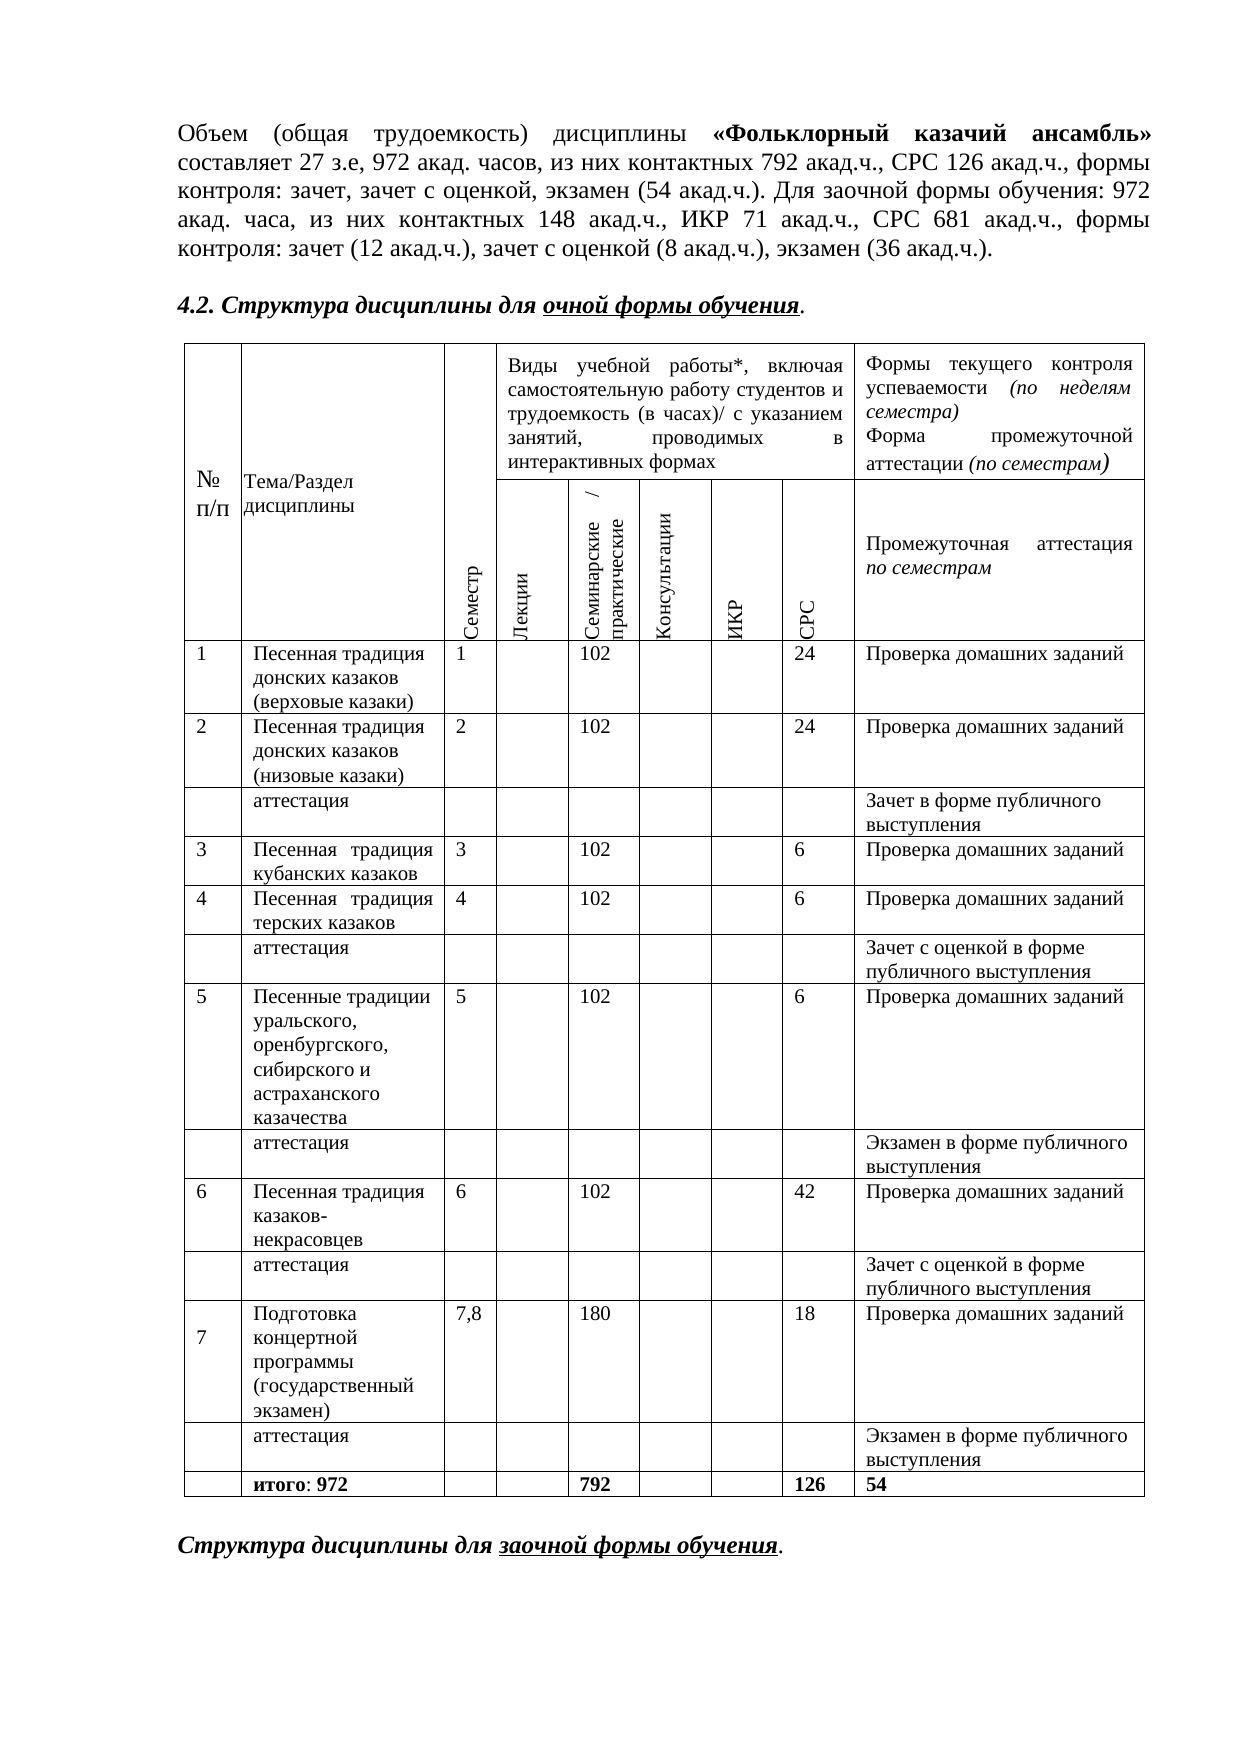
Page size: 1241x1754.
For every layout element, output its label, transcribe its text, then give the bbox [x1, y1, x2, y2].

table_cell 6 [783, 886, 854, 934]
table_cell [185, 788, 241, 836]
table_cell 102 [569, 641, 639, 713]
table_cell [640, 1252, 711, 1300]
table_cell Песенная традиция донских казаков (верховые казаки) [242, 641, 444, 713]
table_cell [783, 788, 854, 836]
table_cell Консультации [640, 480, 711, 640]
table_cell Зачет с оценкой в форме публичного выступления [855, 1252, 1144, 1300]
table_cell итого: 972 [242, 1472, 444, 1496]
table_cell [712, 714, 782, 787]
table_cell 3 [445, 837, 496, 885]
table_cell [497, 1130, 568, 1178]
table_cell [712, 886, 782, 934]
text Объем (общая трудоемкость) дисциплины «Фольклорный казачий ансамбль» составляет 27 з.е, 972 акад. часов, из них контактных 792 акад.ч., СРС 126 акад.ч., формы контроля: зачет, зачет с оценкой, экзамен (54 акад.ч.). Для заочной формы обучения: 972 акад. часа, из них контактных 148 акад.ч., ИКР 71 акад.ч., СРС 681 акад.ч., формы контроля: зачет (12 акад.ч.), зачет с оценкой (8 акад.ч.), экзамен (36 акад.ч.). [177, 118, 1152, 262]
table_cell Проверка домашних заданий [855, 641, 1144, 713]
table_cell [445, 1423, 496, 1471]
table_cell [640, 837, 711, 885]
table_cell [712, 1301, 782, 1422]
table_cell [640, 984, 711, 1129]
table_cell [712, 1472, 782, 1496]
table_cell [497, 788, 568, 836]
table_cell Проверка домашних заданий [855, 714, 1144, 787]
table_cell [445, 1472, 496, 1496]
table_cell [569, 788, 639, 836]
table_cell Зачет в форме публичного выступления [855, 788, 1144, 836]
table_cell 6 [783, 984, 854, 1129]
table_cell [185, 1252, 241, 1300]
table_cell [640, 788, 711, 836]
table_cell Проверка домашних заданий [855, 984, 1144, 1129]
table_cell Подготовка концертной программы (государственный экзамен) [242, 1301, 444, 1422]
table_cell [640, 714, 711, 787]
table_cell 2 [185, 714, 241, 787]
table_cell [712, 935, 782, 983]
table_cell 7 [185, 1301, 241, 1422]
table_cell 7,8 [445, 1301, 496, 1422]
table_cell [783, 1130, 854, 1178]
table_cell [783, 1252, 854, 1300]
table_cell Песенная традиция казаков-некрасовцев [242, 1179, 444, 1251]
table_cell Семинарские / практические [569, 480, 639, 640]
table_cell СРС [783, 480, 854, 640]
table_cell 792 [569, 1472, 639, 1496]
table_cell аттестация [242, 1423, 444, 1471]
table_cell 2 [445, 714, 496, 787]
table_cell Проверка домашних заданий [855, 1301, 1144, 1422]
table_cell [640, 641, 711, 713]
table_cell 102 [569, 886, 639, 934]
table_cell [445, 788, 496, 836]
table_header Виды учебной работы*, включая самостоятельную работу студентов и трудоемкость (в часах)/ с указанием занятий, проводимых в интерактивных формах [497, 344, 854, 479]
table_cell [640, 1179, 711, 1251]
table_cell аттестация [242, 1130, 444, 1178]
table_cell [640, 1301, 711, 1422]
table_cell 24 [783, 714, 854, 787]
table_cell [497, 641, 568, 713]
table_header Тема/Раздел дисциплины [242, 344, 444, 640]
table_cell [445, 1252, 496, 1300]
table_cell аттестация [242, 1252, 444, 1300]
table_cell 18 [783, 1301, 854, 1422]
table_cell Песенная традиция терских казаков [242, 886, 444, 934]
table_cell [712, 1130, 782, 1178]
table_cell [445, 935, 496, 983]
table_cell 126 [783, 1472, 854, 1496]
table_cell [712, 1179, 782, 1251]
table_cell [783, 935, 854, 983]
table_header № п/п [185, 344, 241, 640]
table_cell 42 [783, 1179, 854, 1251]
table_cell [712, 1252, 782, 1300]
table_cell Проверка домашних заданий [855, 1179, 1144, 1251]
table_cell 180 [569, 1301, 639, 1422]
table_cell [497, 837, 568, 885]
table_cell Лекции [497, 480, 568, 640]
table_cell [497, 1472, 568, 1496]
table_cell Экзамен в форме публичного выступления [855, 1423, 1144, 1471]
table_cell [185, 1130, 241, 1178]
text 4.2. Структура дисциплины для очной формы обучения. [177, 290, 1152, 319]
table_cell [497, 1179, 568, 1251]
table_header Формы текущего контроля успеваемости (по неделям семестра) Форма промежуточной аттестации (по семестрам) [855, 344, 1144, 479]
table_cell [497, 714, 568, 787]
table_cell Экзамен в форме публичного выступления [855, 1130, 1144, 1178]
table_cell 5 [185, 984, 241, 1129]
table_cell [640, 935, 711, 983]
table_cell Песенная традиция кубанских казаков [242, 837, 444, 885]
table_cell 54 [855, 1472, 1144, 1496]
table_cell [640, 886, 711, 934]
table_cell 3 [185, 837, 241, 885]
table_cell [783, 1423, 854, 1471]
table_cell Проверка домашних заданий [855, 886, 1144, 934]
table_cell [185, 1423, 241, 1471]
table_cell 4 [445, 886, 496, 934]
table_cell [712, 984, 782, 1129]
table_cell 5 [445, 984, 496, 1129]
table_cell Песенная традиция донских казаков (низовые казаки) [242, 714, 444, 787]
table_cell ИКР [712, 480, 782, 640]
table_cell [497, 1301, 568, 1422]
table_cell [569, 1423, 639, 1471]
table_cell [497, 984, 568, 1129]
table_cell [712, 641, 782, 713]
text Структура дисциплины для заочной формы обучения. [177, 1530, 1152, 1558]
table_cell [712, 837, 782, 885]
table_cell 6 [783, 837, 854, 885]
table_cell Промежуточная аттестация по семестрам [855, 480, 1144, 640]
table_cell 1 [445, 641, 496, 713]
table_cell Песенные традиции уральского, оренбургского, сибирского и астраханского казачества [242, 984, 444, 1129]
table_cell [640, 1472, 711, 1496]
table_cell [712, 1423, 782, 1471]
table_cell [497, 935, 568, 983]
table_cell 6 [445, 1179, 496, 1251]
table_cell аттестация [242, 788, 444, 836]
table_header Семестр [445, 344, 496, 640]
table_cell аттестация [242, 935, 444, 983]
table_cell Проверка домашних заданий [855, 837, 1144, 885]
table_cell [185, 1472, 241, 1496]
table_cell [569, 1252, 639, 1300]
table_cell 102 [569, 1179, 639, 1251]
table_cell [640, 1130, 711, 1178]
table_cell [497, 1423, 568, 1471]
table_cell 4 [185, 886, 241, 934]
table_cell [497, 886, 568, 934]
table_cell 24 [783, 641, 854, 713]
table_cell [569, 1130, 639, 1178]
table_cell [185, 935, 241, 983]
table_cell Зачет с оценкой в форме публичного выступления [855, 935, 1144, 983]
table_cell 102 [569, 984, 639, 1129]
table_cell [445, 1130, 496, 1178]
table_cell 102 [569, 837, 639, 885]
table_cell 6 [185, 1179, 241, 1251]
table_cell [640, 1423, 711, 1471]
table_cell 1 [185, 641, 241, 713]
table_cell [497, 1252, 568, 1300]
table_cell 102 [569, 714, 639, 787]
table_cell [569, 935, 639, 983]
table_cell [712, 788, 782, 836]
